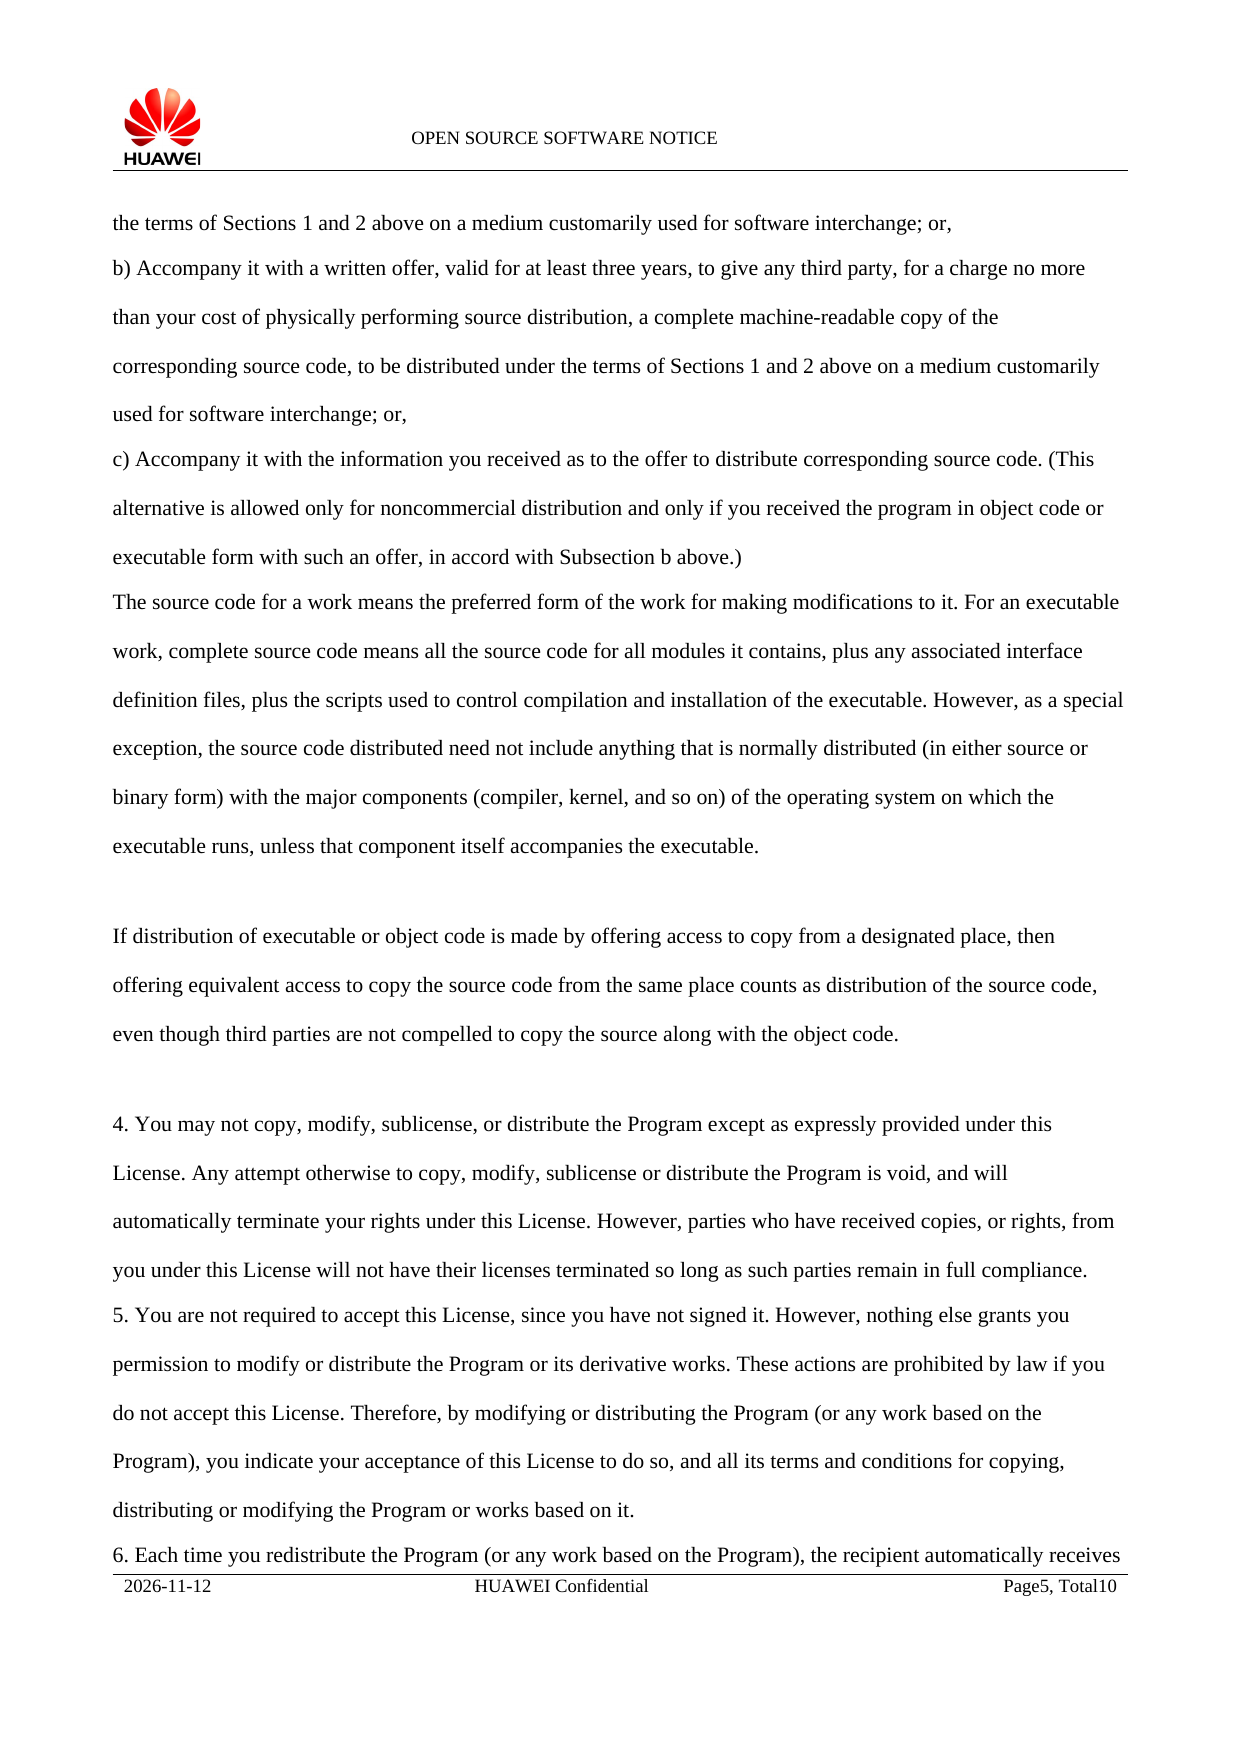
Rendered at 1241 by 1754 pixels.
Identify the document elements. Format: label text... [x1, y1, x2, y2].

text 5. You are not required to accept this License, since you have not signed it. However, nothing else grants you permission to modify or distribute the Program or its derivative works. These actions are prohibited by law if you do not accept this License. Therefore, by modifying or distributing the Program (or any work based on the Program), you indicate your acceptance of this License to do so, and all its terms and conditions for copying, distributing or modifying the Program or works based on it. [112, 1298, 1128, 1526]
text The source code for a work means the preferred form of the work for making modifications to it. For an executable work, complete source code means all the source code for all modules it contains, plus any associated interface definition files, plus the scripts used to control compilation and installation of the executable. However, as a special exception, the source code distributed need not include anything that is normally distributed (in either source or binary form) with the major components (compiler, kernel, and so on) of the operating system on which the executable runs, unless that component itself accompanies the executable. [112, 585, 1128, 862]
text 4. You may not copy, modify, sublicense, or distribute the Program except as expressly provided under this License. Any attempt otherwise to copy, modify, sublicense or distribute the Program is void, and will automatically terminate your rights under this License. However, parties who have received copies, or rights, from you under this License will not have their licenses terminated so long as such parties remain in full compliance. [112, 1107, 1128, 1286]
picture [124, 88, 201, 165]
text c) Accompany it with the information you received as to the offer to distribute corresponding source code. (This alternative is allowed only for noncommercial distribution and only if you received the program in object code or executable form with such an offer, in accord with Subsection b above.) [112, 443, 1128, 573]
text b) Accompany it with a written offer, valid for at least three years, to give any third party, for a charge no more than your cost of physically performing source distribution, a complete machine-readable copy of the corresponding source code, to be distributed under the terms of Sections 1 and 2 above on a medium customarily used for software interchange; or, [112, 251, 1128, 430]
text If distribution of executable or object code is made by offering access to copy from a designated place, then offering equivalent access to copy the source code from the same place counts as distribution of the source code, even though third parties are not compelled to copy the source along with the object code. [112, 919, 1128, 1049]
